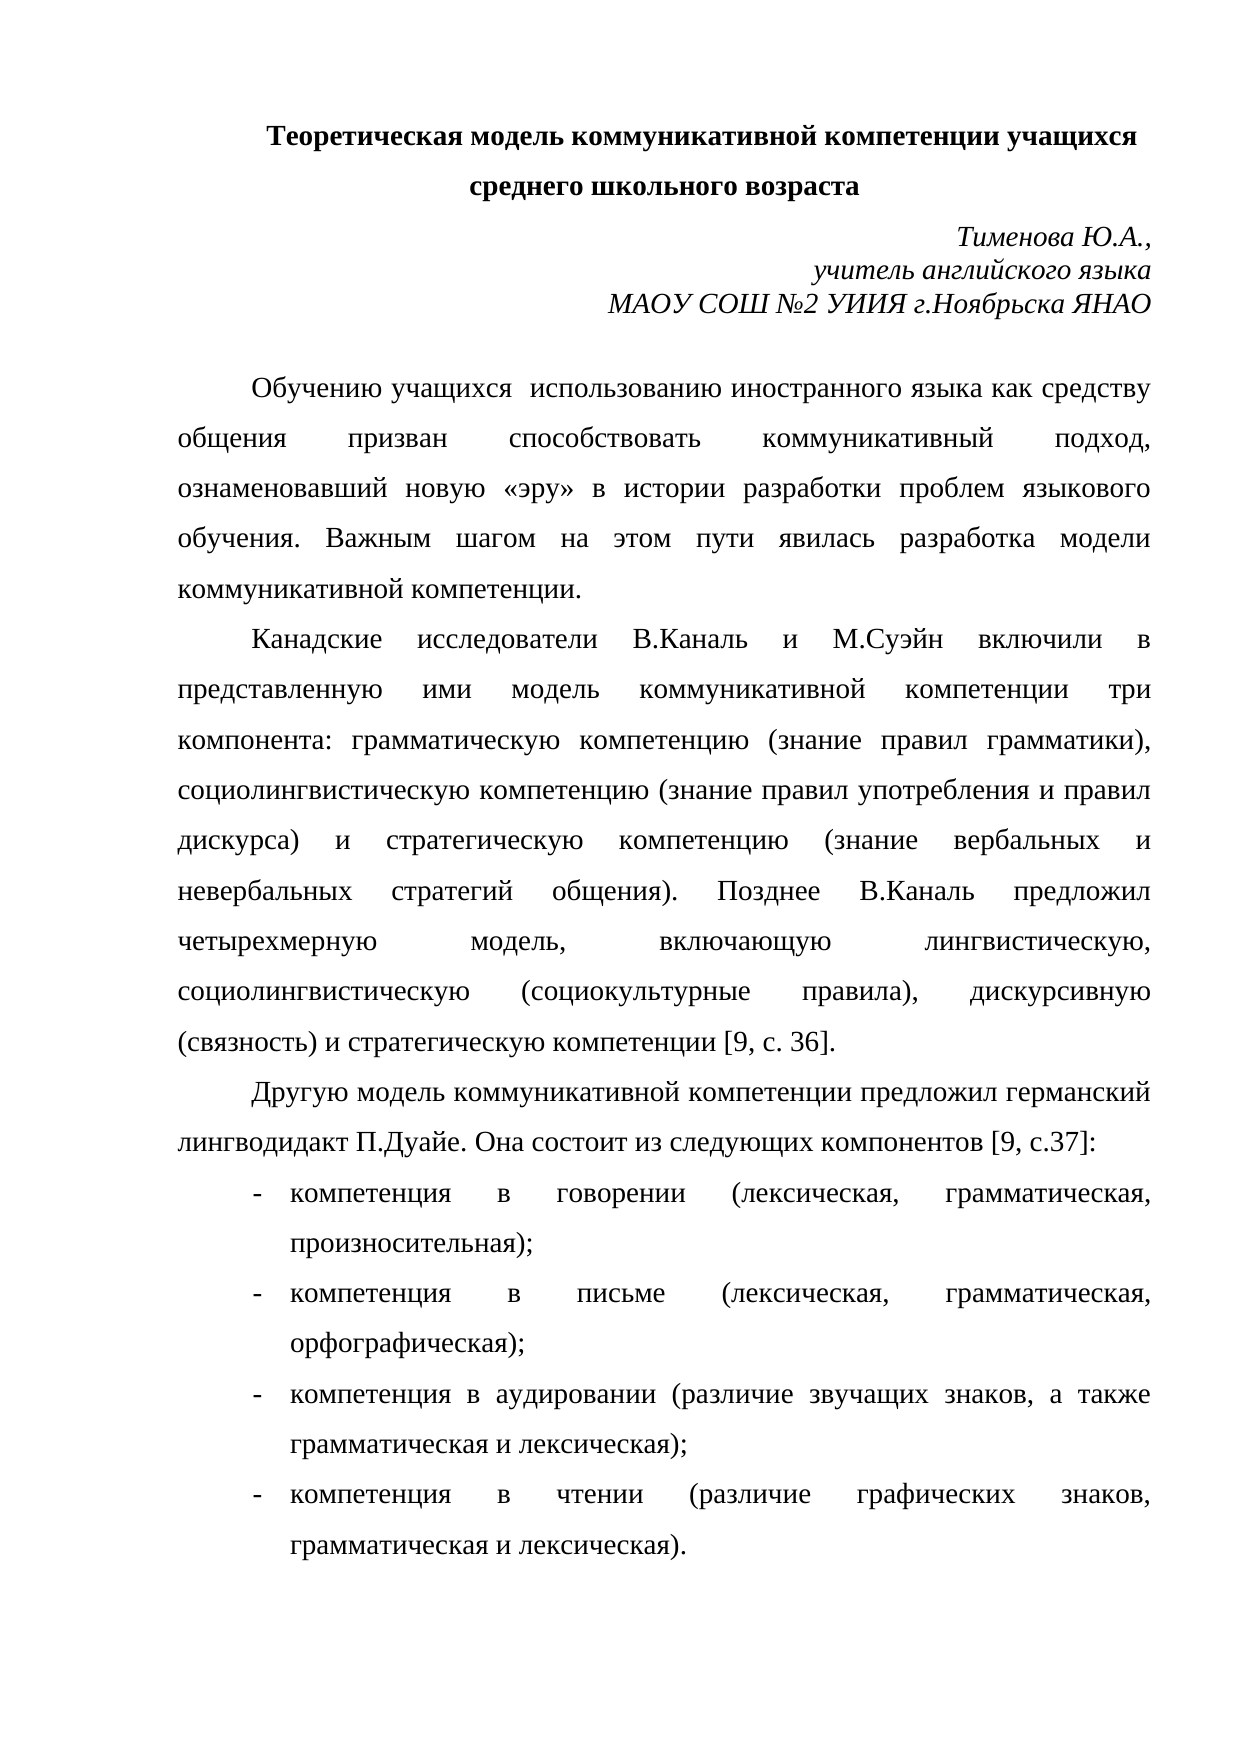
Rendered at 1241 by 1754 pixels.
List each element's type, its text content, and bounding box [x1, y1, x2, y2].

list компетенция в аудировании (различие звучащих знаков, а также грамматическая и лексическая); [252, 1376, 1152, 1460]
text Теоретическая модель коммуникативной компетенции учащихся среднего школьного возраста [177, 118, 1152, 202]
text МАОУ СОШ №2 УИИЯ г.Ноябрьска ЯНАО [177, 286, 1152, 319]
text Канадские исследователи В.Каналь и М.Суэйн включили в представленную ими модель коммуникативной компетенции три компонента: грамматическую компетенцию (знание правил грамматики), социолингвистическую компетенцию (знание правил употребления и правил дискурса) и стратегическую компетенцию (знание вербальных и невербальных стратегий общения). Позднее В.Каналь предложил четырехмерную модель, включающую лингвистическую, социолингвистическую (социокультурные правила), дискурсивную (связность) и стратегическую компетенции [9, с. 36]. [177, 621, 1152, 1057]
text Другую модель коммуникативной компетенции предложил германский лингводидакт П.Дуайе. Она состоит из следующих компонентов [9, с.37]: [177, 1074, 1152, 1158]
list компетенция в письме (лексическая, грамматическая, орфографическая); [252, 1275, 1152, 1359]
text учитель английского языка [177, 252, 1152, 286]
text Обучению учащихся использованию иностранного языка как средству общения призван способствовать коммуникативный подход, ознаменовавший новую «эру» в истории разработки проблем языкового обучения. Важным шагом на этом пути явилась разработка модели коммуникативной компетенции. [177, 370, 1152, 604]
list компетенция в чтении (различие графических знаков, грамматическая и лексическая). [252, 1477, 1152, 1560]
text Тименова Ю.А., [177, 219, 1152, 252]
list компетенция в говорении (лексическая, грамматическая, произносительная); [252, 1175, 1152, 1258]
